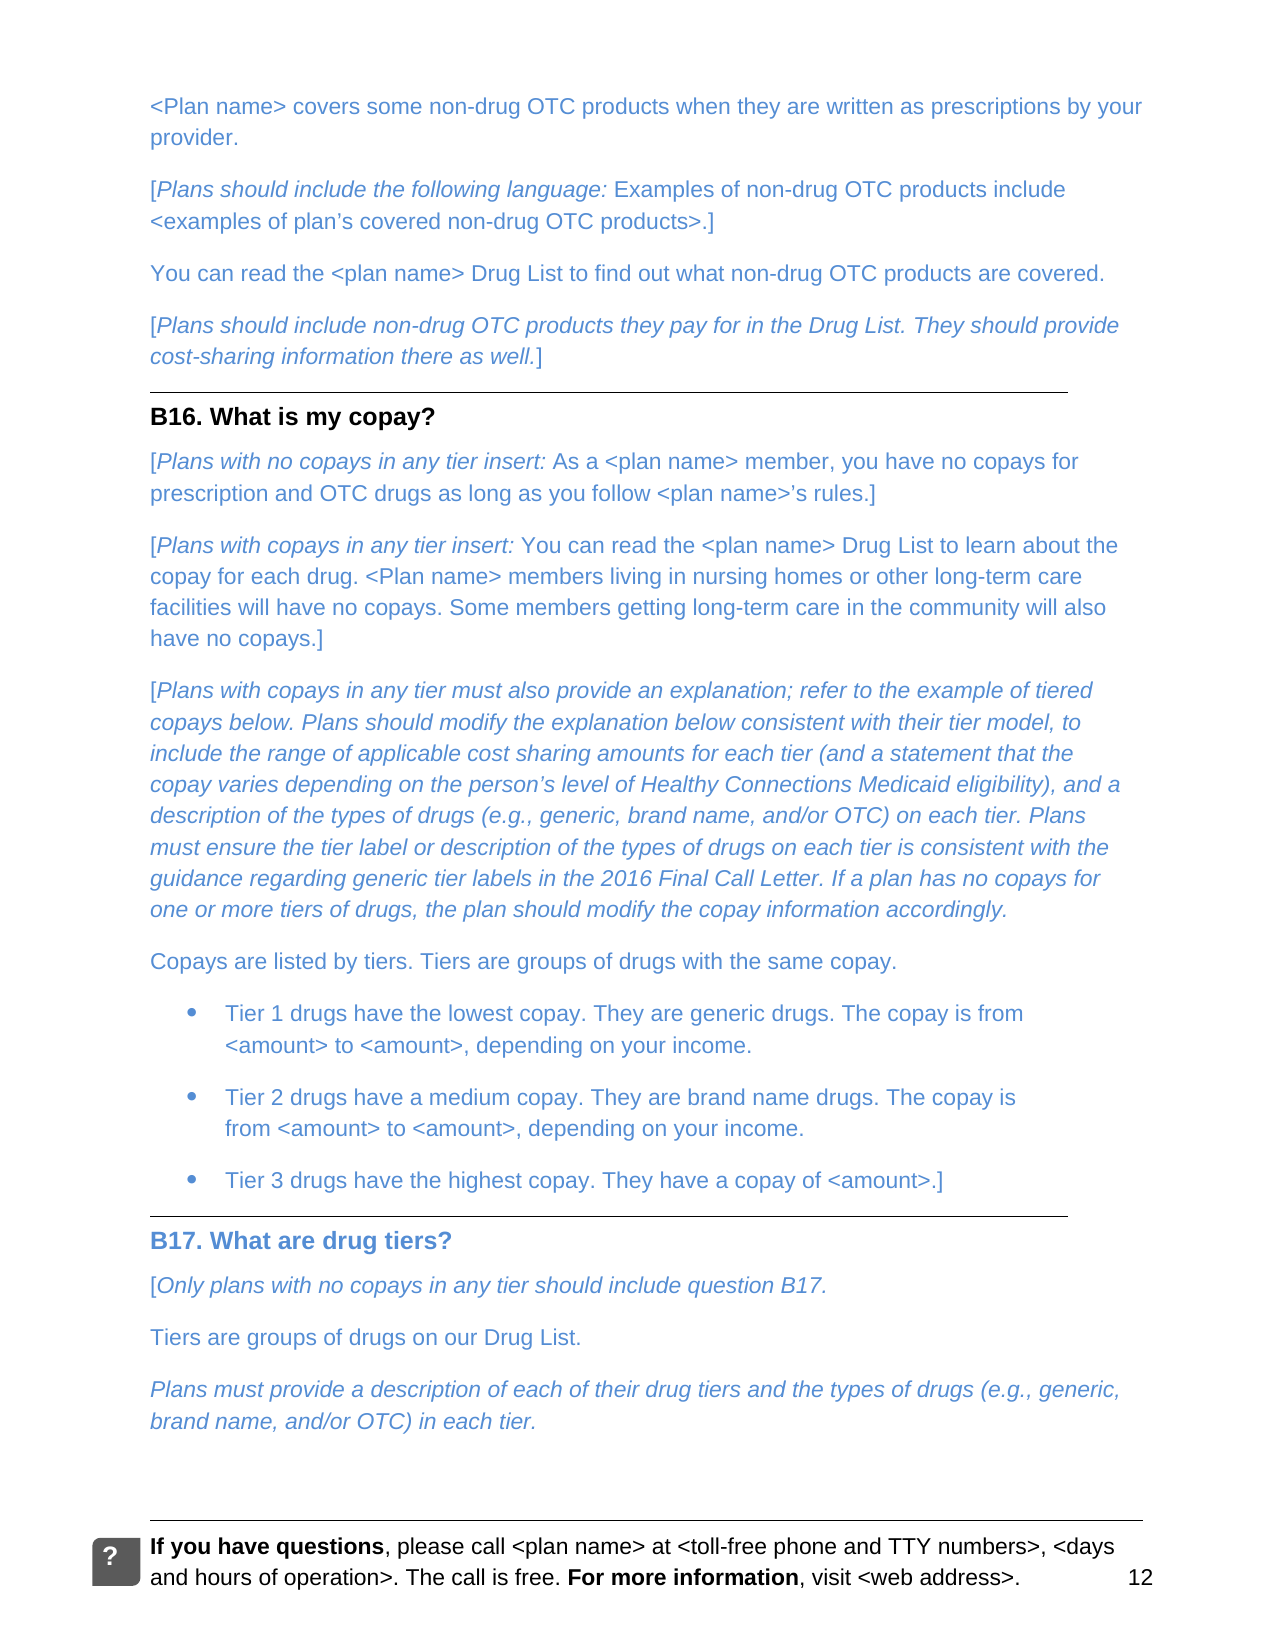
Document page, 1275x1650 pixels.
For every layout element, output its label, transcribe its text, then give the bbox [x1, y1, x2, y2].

text Copays are listed by tiers. Tiers are groups of drugs with the same copay. [150, 945, 1143, 976]
text [Plans with no copays in any tier insert: As a <plan name> member, you have no copays for prescription and OTC drugs as long as you follow <plan name>’s rules.] [150, 445, 1143, 507]
subtitle B16. What is my copay? [150, 393, 1068, 432]
text [Plans should include non-drug OTC products they pay for in the Drug List. They should provide cost-sharing information there as well.] [150, 308, 1143, 371]
text [Plans should include the following language: Examples of non-drug OTC products include <examples of plan’s covered non-drug OTC products>.] [150, 173, 1143, 235]
text [Plans with copays in any tier insert: You can read the <plan name> Drug List to learn about the copay for each drug. <Plan name> members living in nursing homes or other long-term care facilities will have no copays. Some members getting long-term care in the community will also have no copays.] [150, 528, 1143, 653]
text You can read the <plan name> Drug List to find out what non-drug OTC products are covered. [150, 256, 1143, 287]
text <Plan name> covers some non-drug OTC products when they are written as prescriptions by your provider. [150, 89, 1143, 152]
list Tier 2 drugs have a medium copay. They are brand name drugs. The copay is from <amount> to <amount>, depending on your income. [187, 1080, 1068, 1143]
list Tier 3 drugs have the highest copay. They have a copay of <amount>.] [187, 1163, 1068, 1195]
text Tiers are groups of drugs on our Drug List. [150, 1321, 1143, 1352]
text [Plans with copays in any tier must also provide an explanation; refer to the example of tiered copays below. Plans should modify the explanation below consistent with their tier model, to include the range of applicable cost sharing amounts for each tier (and a statement that the copay varies depending on the person’s level of Healthy Connections Medicaid eligibility), and a description of the types of drugs (e.g., generic, brand name, and/or OTC) on each tier. Plans must ensure the tier label or description of the types of drugs on each tier is consistent with the guidance regarding generic tier labels in the 2016 Final Call Letter. If a plan has no copays for one or more tiers of drugs, the plan should modify the copay information accordingly. [150, 674, 1143, 924]
subtitle B17. What are drug tiers? [150, 1217, 1068, 1256]
text [Only plans with no copays in any tier should include question B17. [150, 1269, 1143, 1300]
text Plans must provide a description of each of their drug tiers and the types of drugs (e.g., generic, brand name, and/or OTC) in each tier. [150, 1373, 1143, 1435]
list Tier 1 drugs have the lowest copay. They are generic drugs. The copay is from <amount> to <amount>, depending on your income. [187, 997, 1068, 1059]
